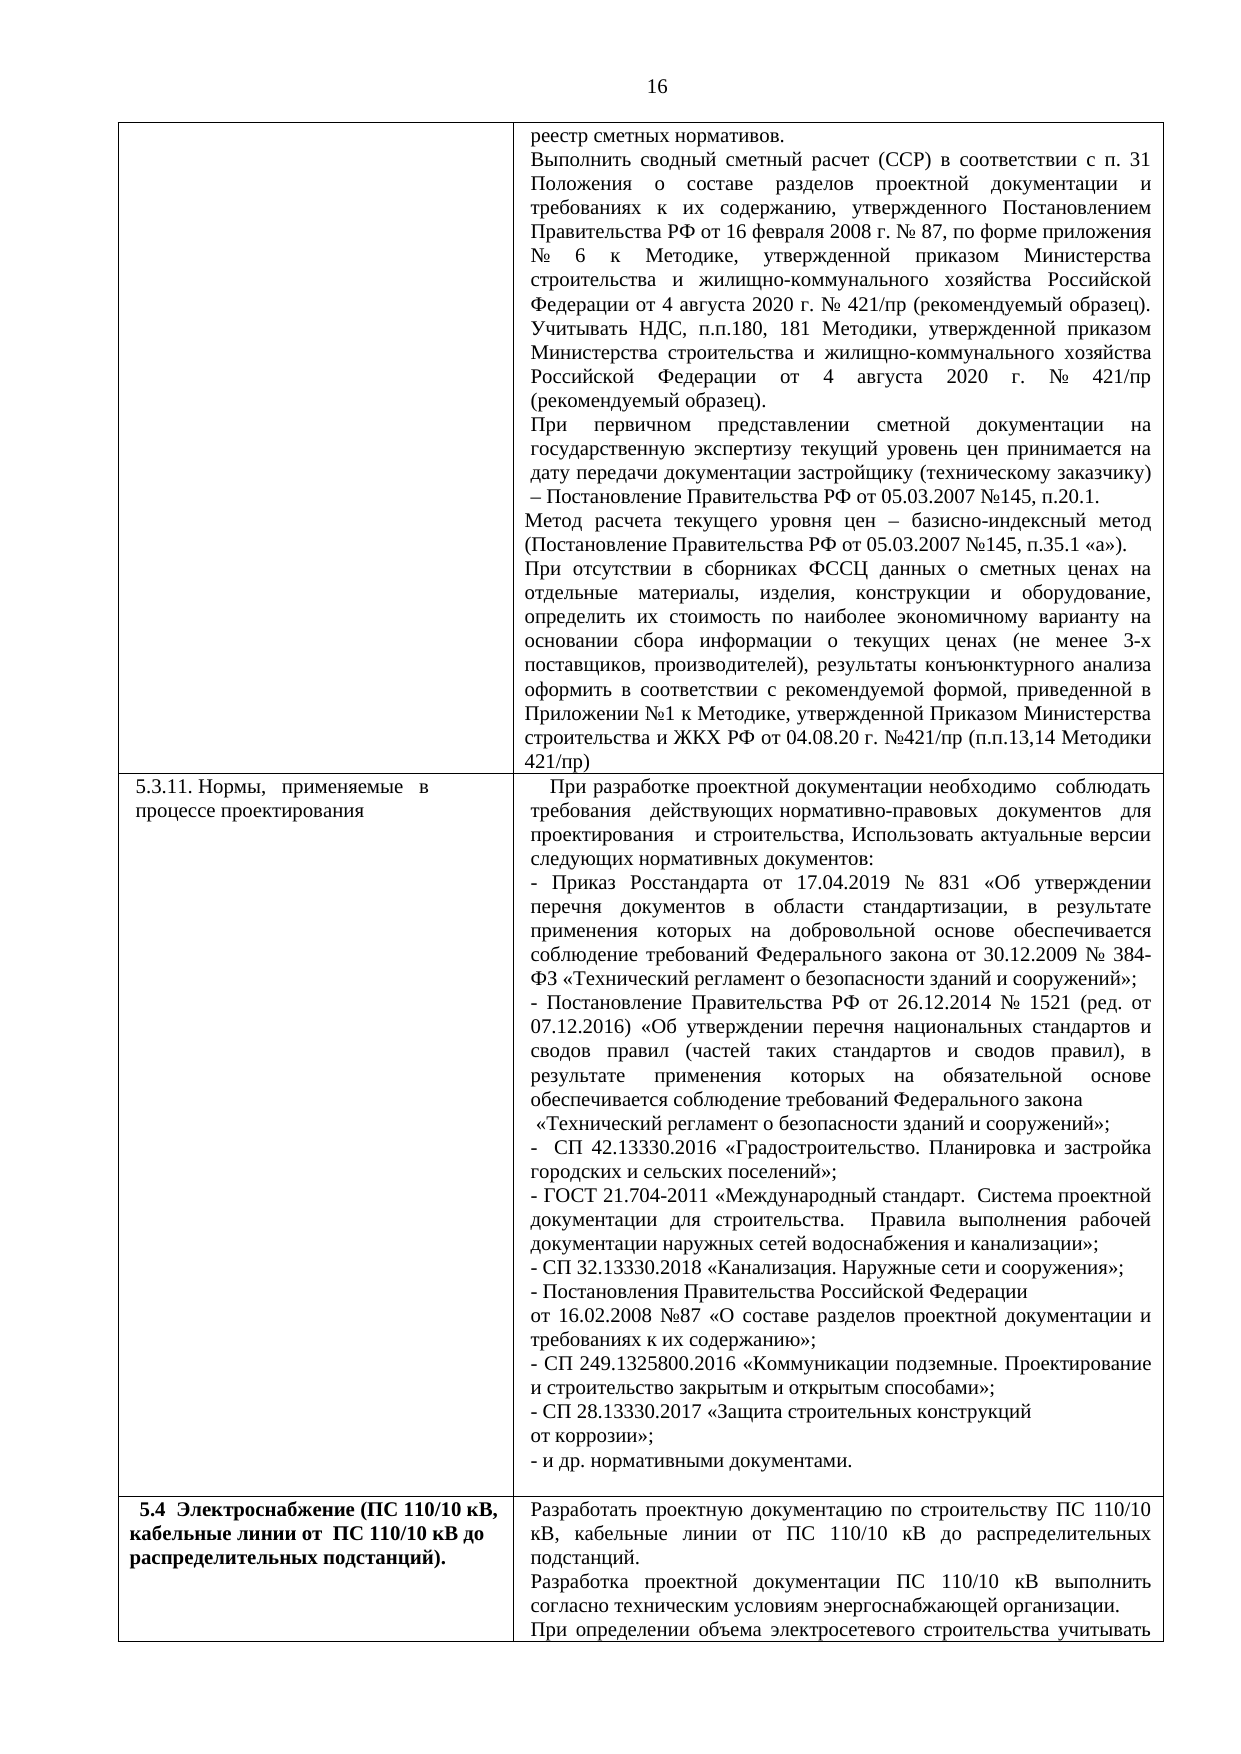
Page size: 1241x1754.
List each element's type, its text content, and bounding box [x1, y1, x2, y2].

table_cell При разработке проектной документации необходимо соблюдать требования действующих нормативно-правовых документов для проектирования и строительства, Использовать актуальные версии следующих нормативных документов: - Приказ Росстандарта от 17.04.2019 № 831 «Об утверждении перечня документов в области стандартизации, в результате применения которых на добровольной основе обеспечивается соблюдение требований Федерального закона от 30.12.2009 № 384-ФЗ «Технический регламент о безопасности зданий и сооружений»; - Постановление Правительства РФ от 26.12.2014 № 1521 (ред. от 07.12.2016) «Об утверждении перечня национальных стандартов и сводов правил (частей таких стандартов и сводов правил), в результате применения которых на обязательной основе обеспечивается соблюдение требований Федерального закона «Технический регламент о безопасности зданий и сооружений»; - СП 42.13330.2016 «Градостроительство. Планировка и застройка городских и сельских поселений»; - ГОСТ 21.704-2011 «Международный стандарт. Система проектной документации для строительства. Правила выполнения рабочей документации наружных сетей водоснабжения и канализации»; - СП 32.13330.2018 «Канализация. Наружные сети и сооружения»; - Постановления Правительства Российской Федерации от 16.02.2008 №87 «О составе разделов проектной документации и требованиях к их содержанию»; - СП 249.1325800.2016 «Коммуникации подземные. Проектирование и строительство закрытым и открытым способами»; - СП 28.13330.2017 «Защита строительных конструкций от коррозии»; - и др. нормативными документами. [514, 774, 1163, 1496]
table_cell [119, 1497, 513, 1641]
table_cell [514, 1497, 1163, 1641]
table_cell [514, 123, 1163, 773]
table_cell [119, 123, 513, 773]
table_cell 5.3.11. Нормы, применяемые в процессе проектирования [119, 774, 513, 1496]
